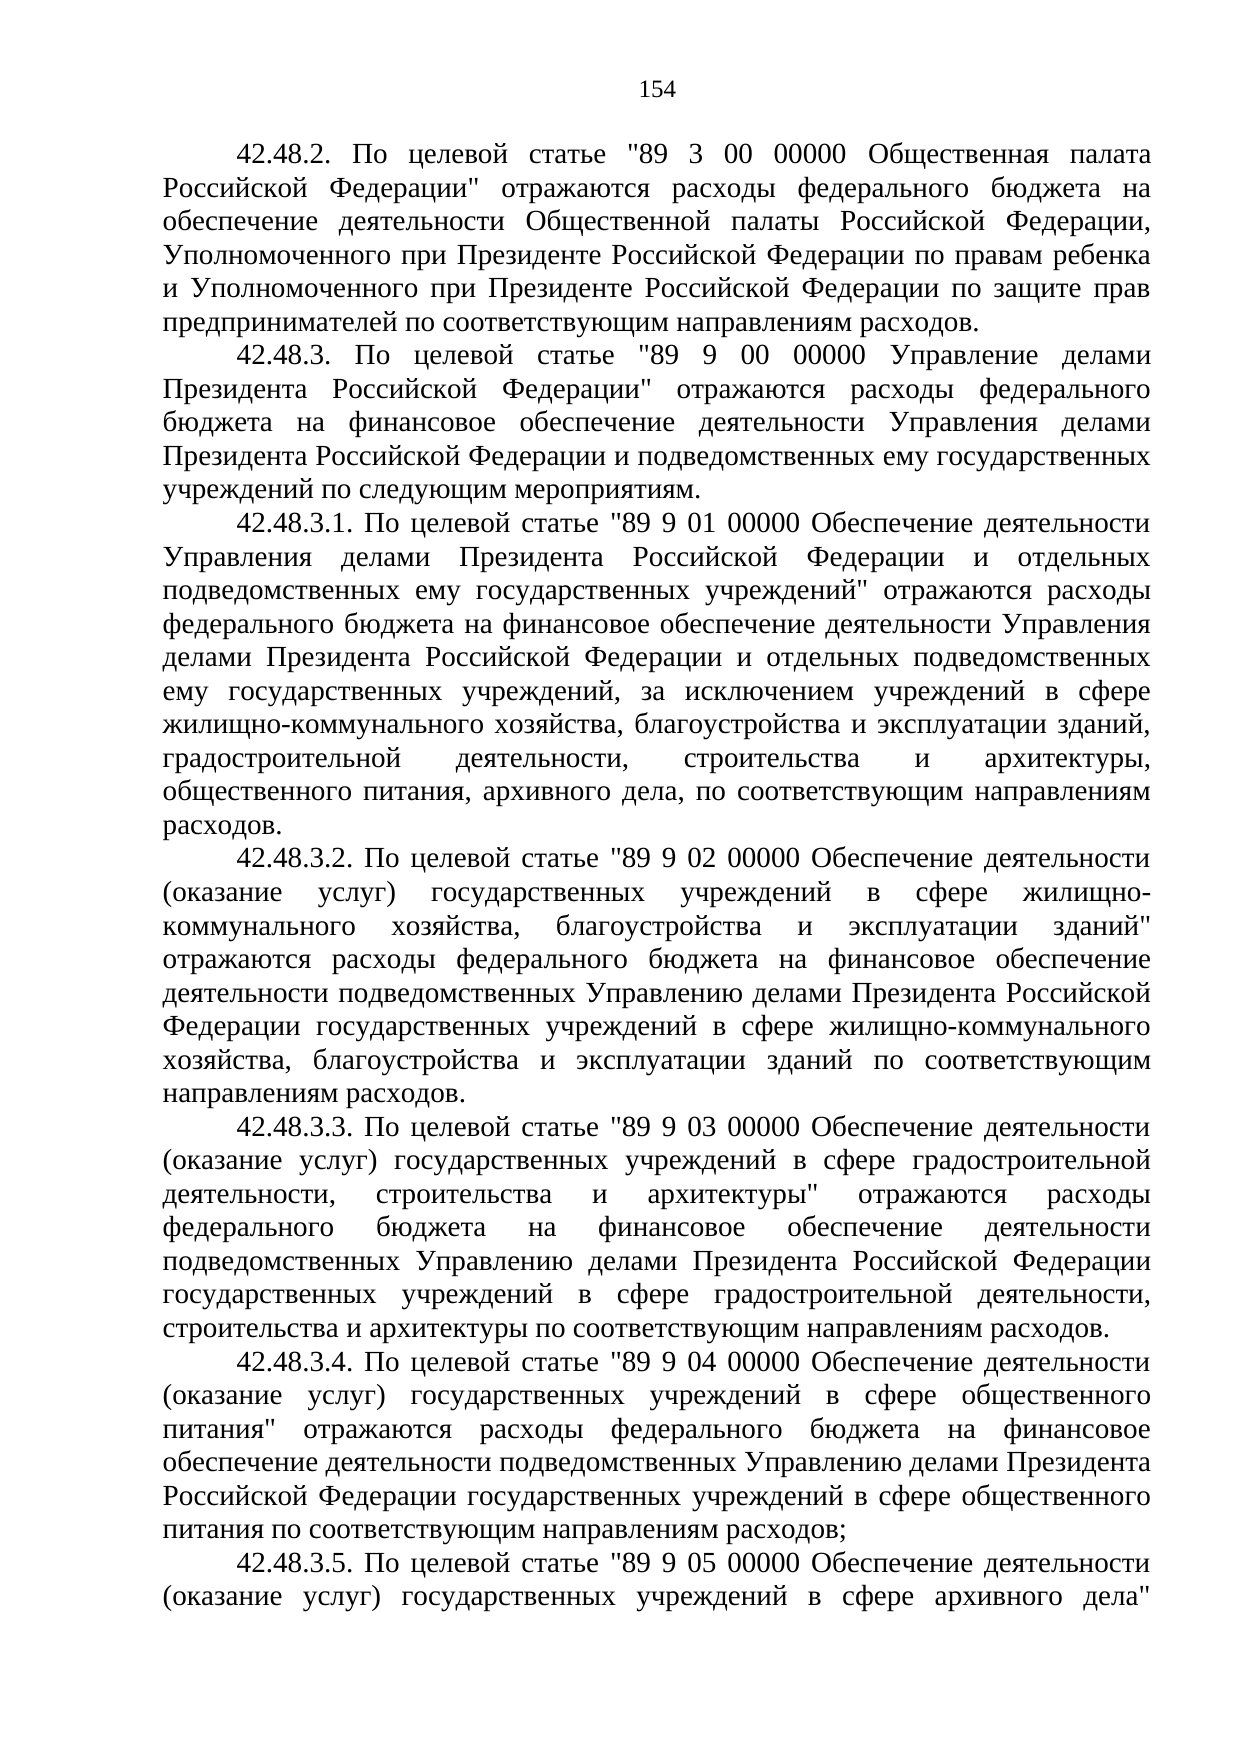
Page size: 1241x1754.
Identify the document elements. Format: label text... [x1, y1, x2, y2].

text 42.48.3.2. По целевой статье "89 9 02 00000 Обеспечение деятельности (оказание услуг) государственных учреждений в сфере жилищно-коммунального хозяйства, благоустройства и эксплуатации зданий" отражаются расходы федерального бюджета на финансовое обеспечение деятельности подведомственных Управлению делами Президента Российской Федерации государственных учреждений в сфере жилищно-коммунального хозяйства, благоустройства и эксплуатации зданий по соответствующим направлениям расходов. [162, 841, 1152, 1109]
text 42.48.3.4. По целевой статье "89 9 04 00000 Обеспечение деятельности (оказание услуг) государственных учреждений в сфере общественного питания" отражаются расходы федерального бюджета на финансовое обеспечение деятельности подведомственных Управлению делами Президента Российской Федерации государственных учреждений в сфере общественного питания по соответствующим направлениям расходов; [162, 1344, 1152, 1545]
text 42.48.3.1. По целевой статье "89 9 01 00000 Обеспечение деятельности Управления делами Президента Российской Федерации и отдельных подведомственных ему государственных учреждений" отражаются расходы федерального бюджета на финансовое обеспечение деятельности Управления делами Президента Российской Федерации и отдельных подведомственных ему государственных учреждений, за исключением учреждений в сфере жилищно-коммунального хозяйства, благоустройства и эксплуатации зданий, градостроительной деятельности, строительства и архитектуры, общественного питания, архивного дела, по соответствующим направлениям расходов. [162, 505, 1152, 841]
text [162, 1545, 1152, 1612]
text 42.48.3. По целевой статье "89 9 00 00000 Управление делами Президента Российской Федерации" отражаются расходы федерального бюджета на финансовое обеспечение деятельности Управления делами Президента Российской Федерации и подведомственных ему государственных учреждений по следующим мероприятиям. [162, 337, 1152, 505]
text 42.48.2. По целевой статье "89 3 00 00000 Общественная палата Российской Федерации" отражаются расходы федерального бюджета на обеспечение деятельности Общественной палаты Российской Федерации, Уполномоченного при Президенте Российской Федерации по правам ребенка и Уполномоченного при Президенте Российской Федерации по защите прав предпринимателей по соответствующим направлениям расходов. [162, 136, 1152, 337]
text 42.48.3.3. По целевой статье "89 9 03 00000 Обеспечение деятельности (оказание услуг) государственных учреждений в сфере градостроительной деятельности, строительства и архитектуры" отражаются расходы федерального бюджета на финансовое обеспечение деятельности подведомственных Управлению делами Президента Российской Федерации государственных учреждений в сфере градостроительной деятельности, строительства и архитектуры по соответствующим направлениям расходов. [162, 1109, 1152, 1344]
